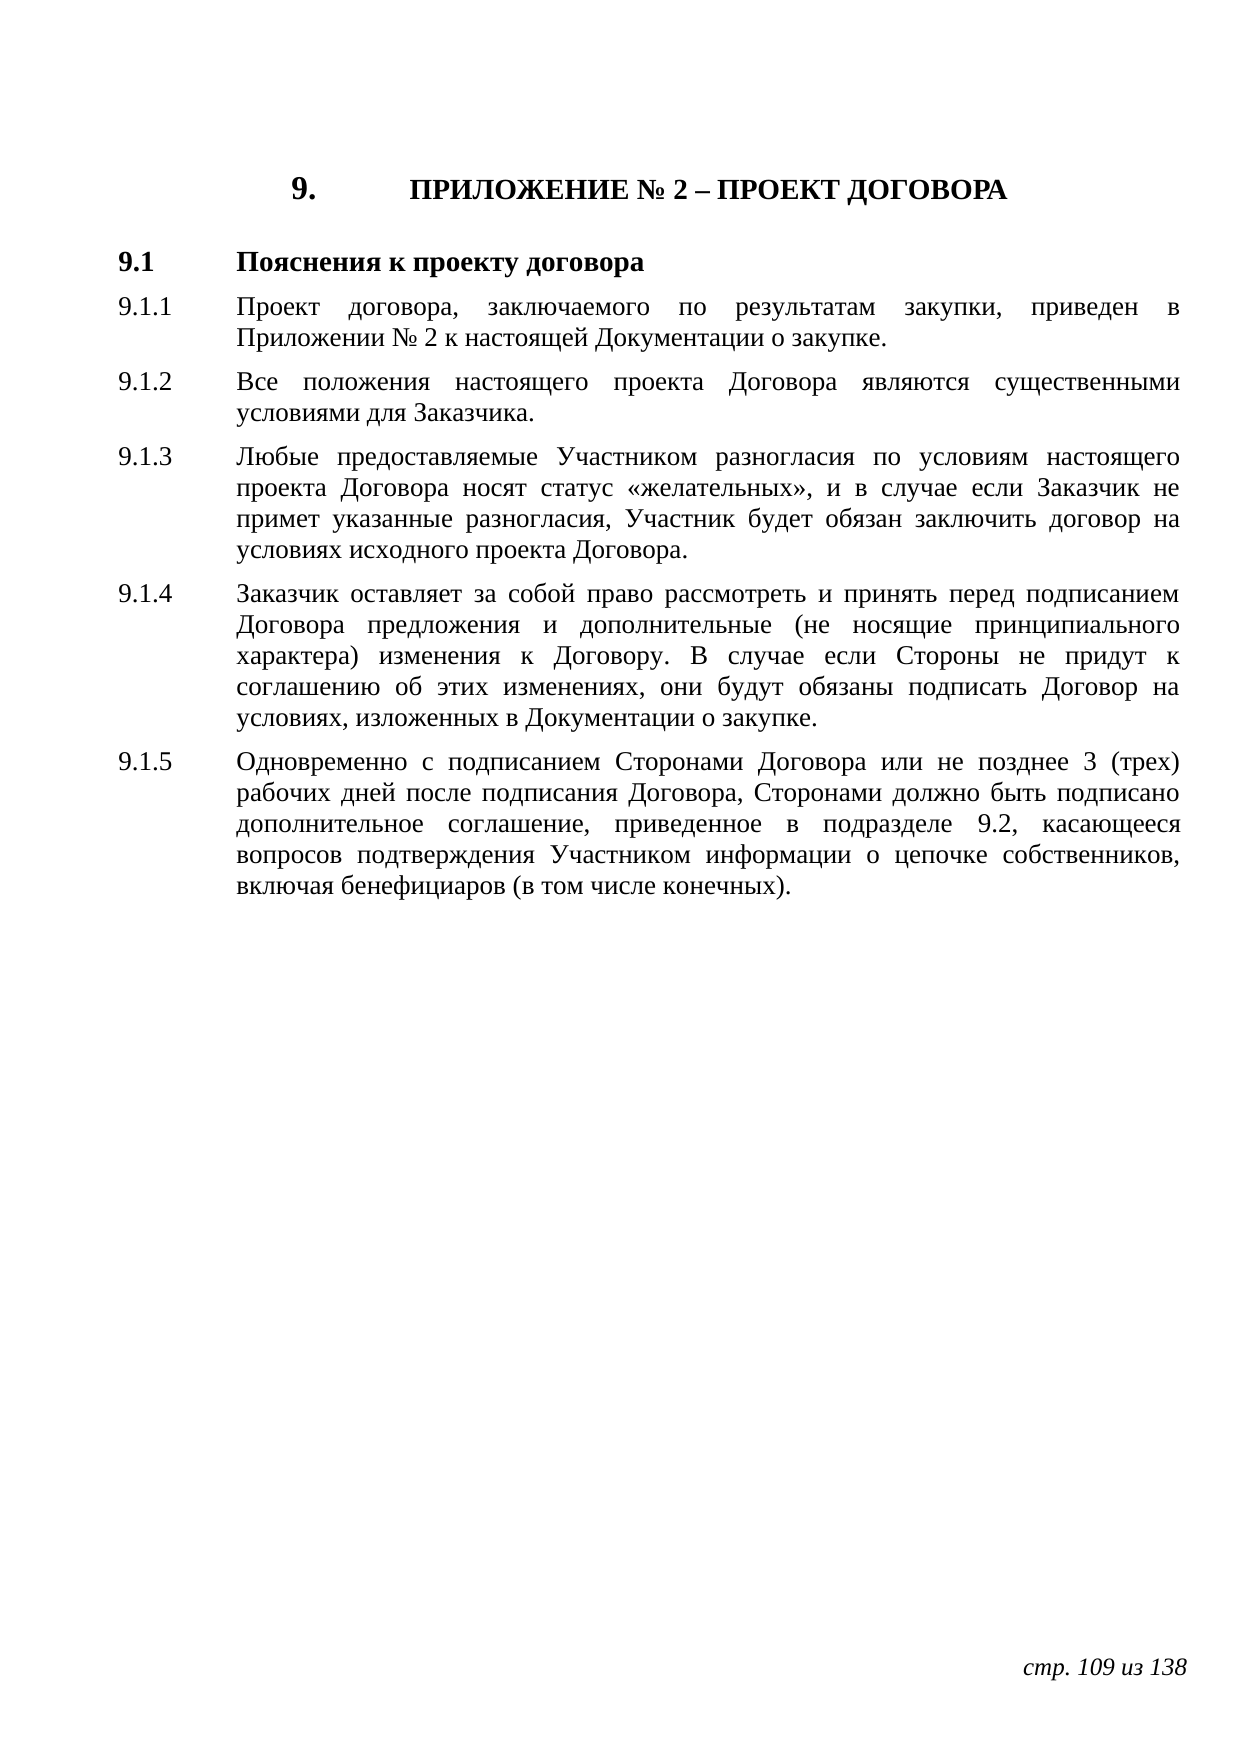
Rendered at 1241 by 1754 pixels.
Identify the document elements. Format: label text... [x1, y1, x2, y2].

text Заказчик оставляет за собой право рассмотреть и принять перед подписанием Договора предложения и дополнительные (не носящие принципиального характера) изменения к Договору. В случае если Стороны не придут к соглашению об этих изменениях, они будут обязаны подписать Договор на условиях, изложенных в Документации о закупке. [118, 577, 1181, 732]
text Проект договора, заключаемого по результатам закупки, приведен в Приложении № 2 к настоящей Документации о закупке. [118, 290, 1181, 352]
subtitle Пояснения к проекту договора [118, 244, 1181, 277]
subtitle ПРИЛОЖЕНИЕ № 2 – ПРОЕКТ ДОГОВОРА [118, 168, 1181, 206]
text Одновременно с подписанием Сторонами Договора или не позднее 3 (трех) рабочих дней после подписания Договора, Сторонами должно быть подписано дополнительное соглашение, приведенное в подразделе 9.2, касающееся вопросов подтверждения Участником информации о цепочке собственников, включая бенефициаров (в том числе конечных). [118, 745, 1181, 901]
text Любые предоставляемые Участником разногласия по условиям настоящего проекта Договора носят статус «желательных», и в случае если Заказчик не примет указанные разногласия, Участник будет обязан заключить договор на условиях исходного проекта Договора. [118, 439, 1181, 564]
text Все положения настоящего проекта Договора являются существенными условиями для Заказчика. [118, 365, 1181, 427]
